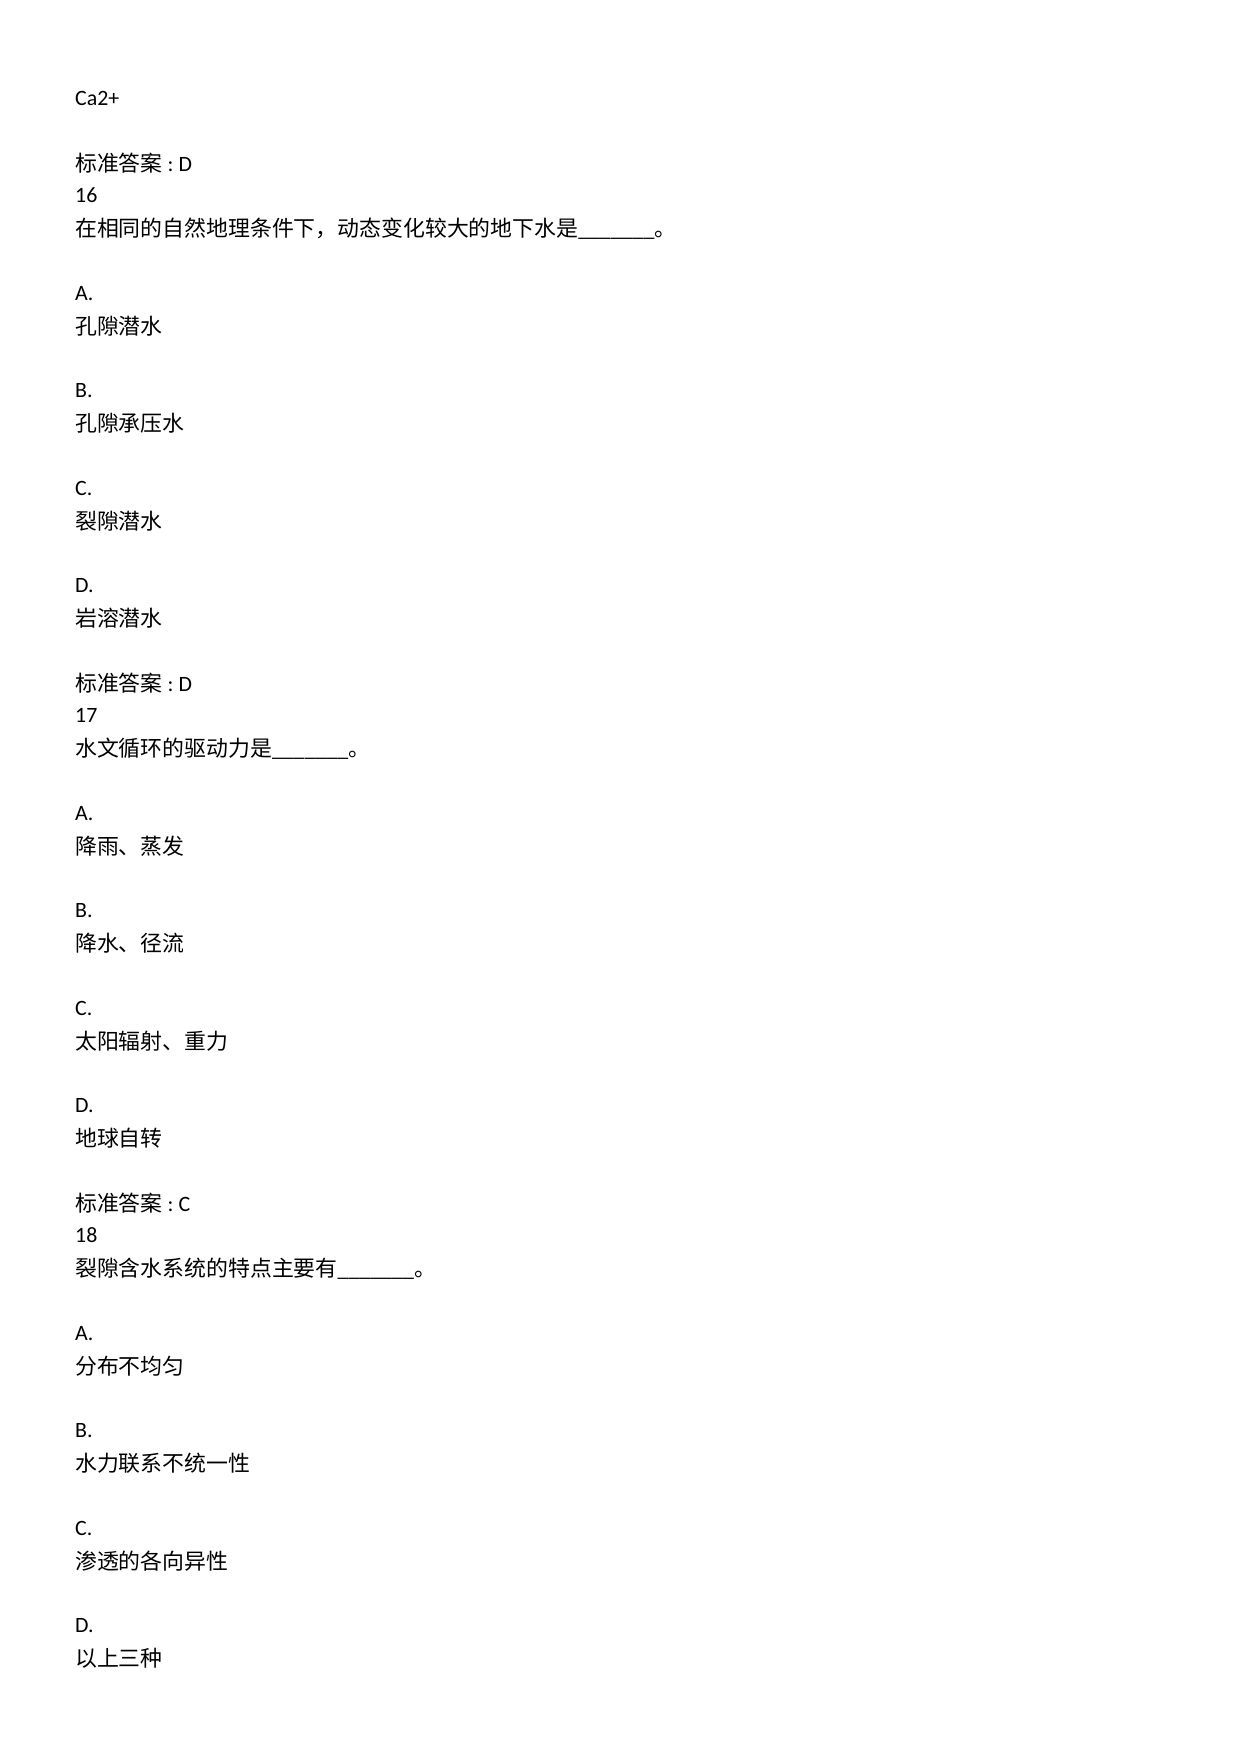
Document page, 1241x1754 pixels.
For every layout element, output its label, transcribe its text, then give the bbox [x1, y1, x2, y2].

text 孔隙承压水 [75, 406, 1165, 438]
text 地球自转 [75, 1121, 1165, 1153]
text 标准答案 : D [75, 666, 1165, 698]
text A. [75, 796, 1165, 828]
text D. [75, 1608, 1165, 1641]
text B. [75, 893, 1165, 926]
text 岩溶潜水 [75, 601, 1165, 633]
text C. [75, 471, 1165, 503]
text 降水、径流 [75, 926, 1165, 958]
text 18 [75, 1218, 1165, 1251]
text 渗透的各向异性 [75, 1543, 1165, 1576]
text 裂隙潜水 [75, 503, 1165, 536]
text C. [75, 991, 1165, 1023]
text 标准答案 : D [75, 146, 1165, 178]
text D. [75, 1088, 1165, 1121]
text 孔隙潜水 [75, 308, 1165, 341]
text 太阳辐射、重力 [75, 1023, 1165, 1056]
text A. [75, 1316, 1165, 1348]
text 标准答案 : C [75, 1186, 1165, 1218]
text 以上三种 [75, 1641, 1165, 1673]
text B. [75, 373, 1165, 406]
text 16 [75, 178, 1165, 211]
text 裂隙含水系统的特点主要有_______。 [75, 1251, 1165, 1283]
text A. [75, 276, 1165, 308]
text 水力联系不统一性 [75, 1446, 1165, 1478]
text 降雨、蒸发 [75, 828, 1165, 861]
text B. [75, 1413, 1165, 1446]
text 分布不均匀 [75, 1348, 1165, 1381]
text Ca2+ [75, 81, 1165, 113]
text 在相同的自然地理条件下，动态变化较大的地下水是_______。 [75, 211, 1165, 243]
text 水文循环的驱动力是_______。 [75, 731, 1165, 763]
text D. [75, 568, 1165, 601]
text C. [75, 1511, 1165, 1543]
text 17 [75, 698, 1165, 731]
